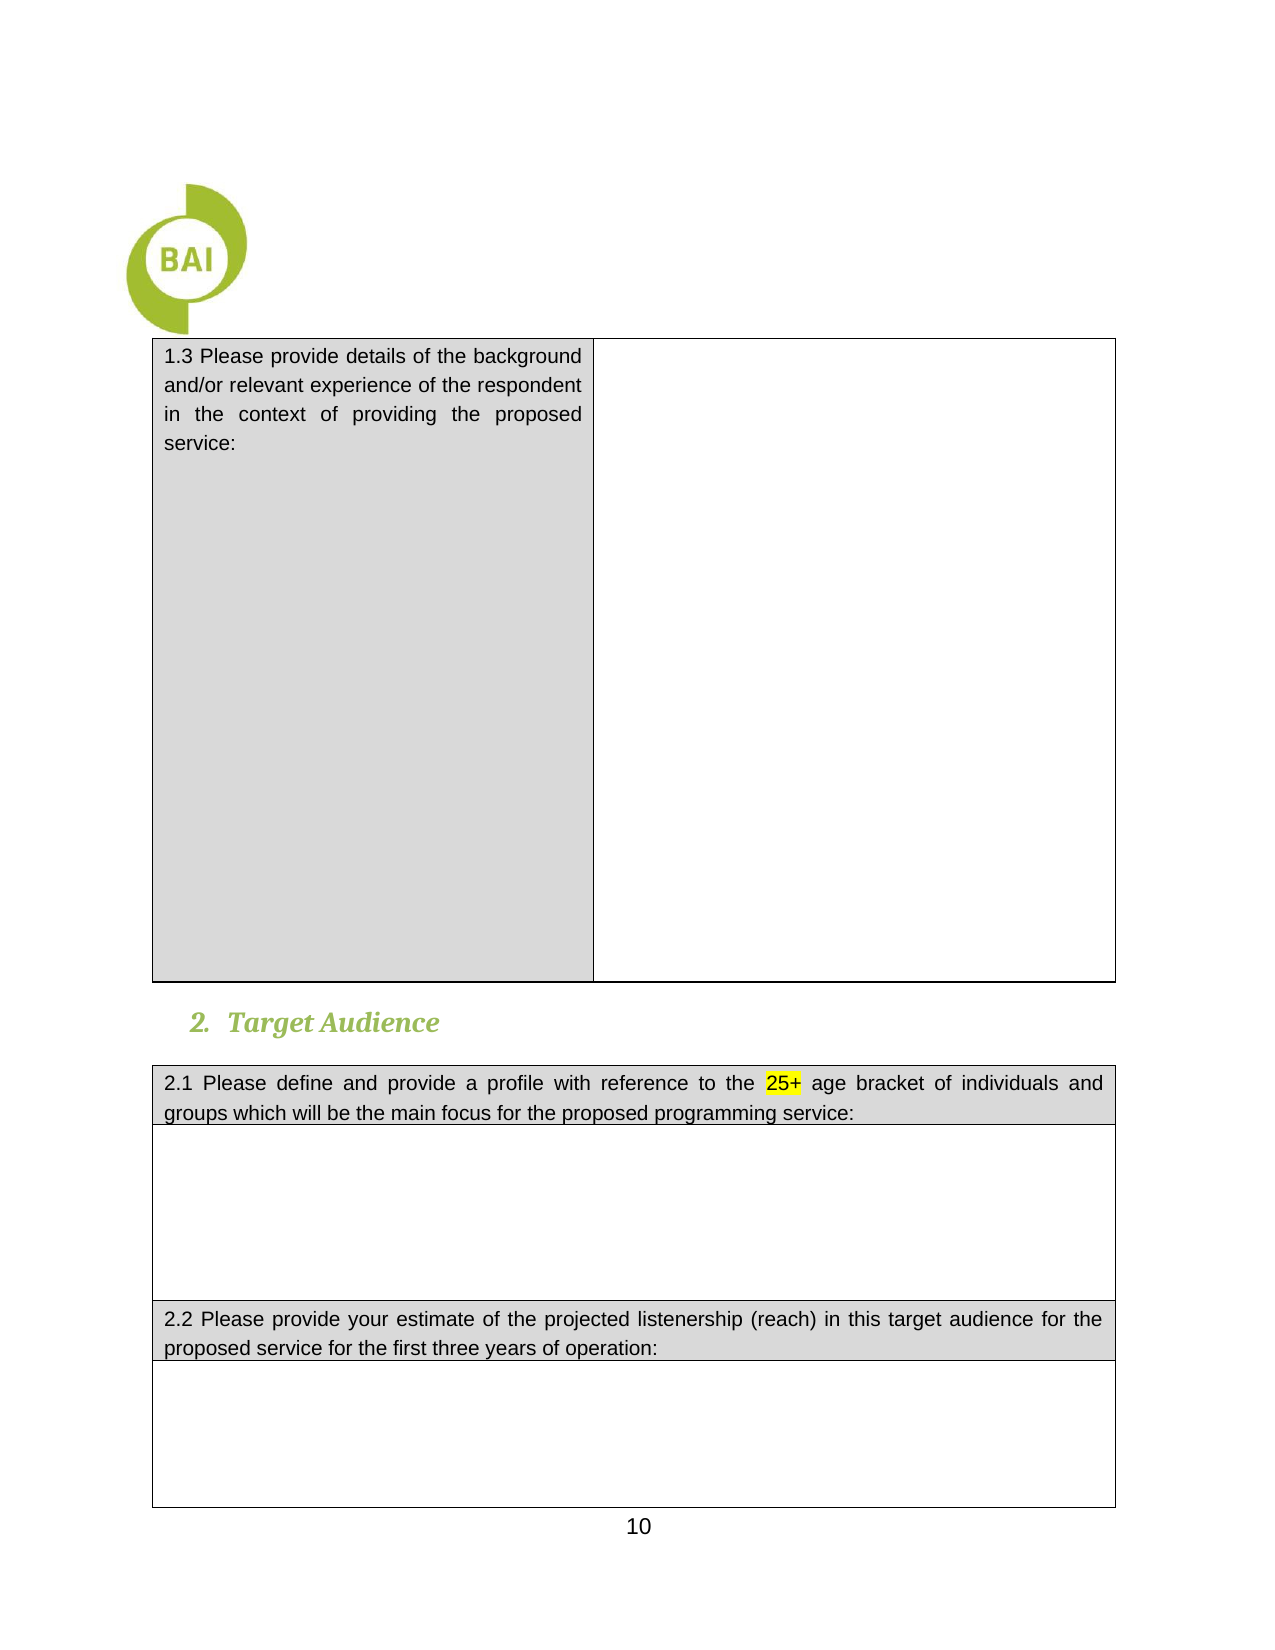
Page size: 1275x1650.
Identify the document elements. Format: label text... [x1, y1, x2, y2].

table_cell 2.2 Please provide your estimate of the projected listenership (reach) in this target audience for the proposed service for the first three years of operation: [153, 1301, 1115, 1360]
table_header 2.1 Please define and provide a profile with reference to the 25+ age bracket of individuals and groups which will be the main focus for the proposed programming service: [153, 1066, 1115, 1124]
subtitle Target Audience [189, 1006, 1110, 1040]
table_cell [153, 1361, 1115, 1507]
picture [116, 182, 249, 339]
table_cell [153, 1125, 1115, 1300]
table_cell 1.3 Please provide details of the background and/or relevant experience of the respondent in the context of providing the proposed service: [153, 339, 593, 981]
table_cell [594, 339, 1115, 981]
